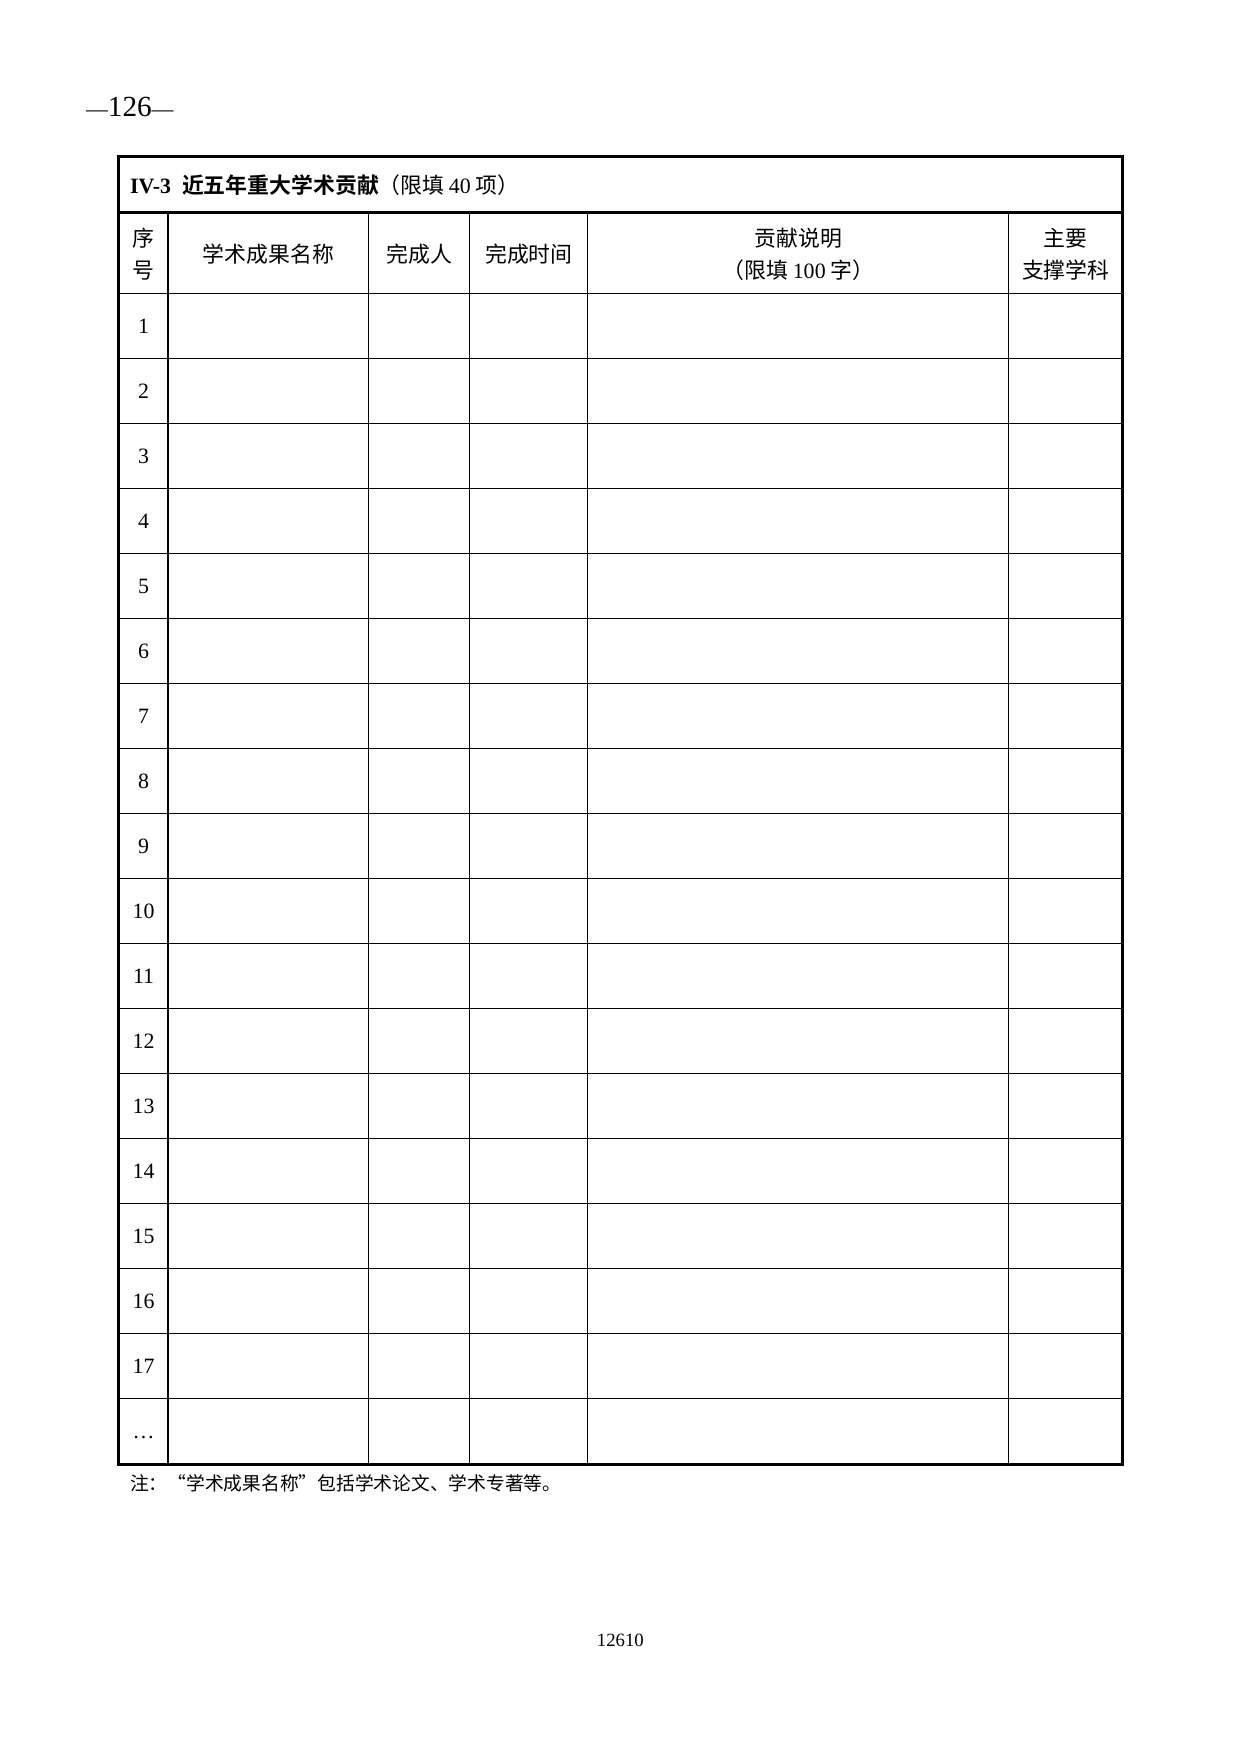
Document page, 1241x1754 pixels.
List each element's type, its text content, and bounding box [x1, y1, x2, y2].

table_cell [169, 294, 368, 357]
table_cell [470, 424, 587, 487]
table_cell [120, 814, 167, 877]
text 注：“学术成果名称”包括学术论文、学术专著等。 [130, 1466, 1110, 1498]
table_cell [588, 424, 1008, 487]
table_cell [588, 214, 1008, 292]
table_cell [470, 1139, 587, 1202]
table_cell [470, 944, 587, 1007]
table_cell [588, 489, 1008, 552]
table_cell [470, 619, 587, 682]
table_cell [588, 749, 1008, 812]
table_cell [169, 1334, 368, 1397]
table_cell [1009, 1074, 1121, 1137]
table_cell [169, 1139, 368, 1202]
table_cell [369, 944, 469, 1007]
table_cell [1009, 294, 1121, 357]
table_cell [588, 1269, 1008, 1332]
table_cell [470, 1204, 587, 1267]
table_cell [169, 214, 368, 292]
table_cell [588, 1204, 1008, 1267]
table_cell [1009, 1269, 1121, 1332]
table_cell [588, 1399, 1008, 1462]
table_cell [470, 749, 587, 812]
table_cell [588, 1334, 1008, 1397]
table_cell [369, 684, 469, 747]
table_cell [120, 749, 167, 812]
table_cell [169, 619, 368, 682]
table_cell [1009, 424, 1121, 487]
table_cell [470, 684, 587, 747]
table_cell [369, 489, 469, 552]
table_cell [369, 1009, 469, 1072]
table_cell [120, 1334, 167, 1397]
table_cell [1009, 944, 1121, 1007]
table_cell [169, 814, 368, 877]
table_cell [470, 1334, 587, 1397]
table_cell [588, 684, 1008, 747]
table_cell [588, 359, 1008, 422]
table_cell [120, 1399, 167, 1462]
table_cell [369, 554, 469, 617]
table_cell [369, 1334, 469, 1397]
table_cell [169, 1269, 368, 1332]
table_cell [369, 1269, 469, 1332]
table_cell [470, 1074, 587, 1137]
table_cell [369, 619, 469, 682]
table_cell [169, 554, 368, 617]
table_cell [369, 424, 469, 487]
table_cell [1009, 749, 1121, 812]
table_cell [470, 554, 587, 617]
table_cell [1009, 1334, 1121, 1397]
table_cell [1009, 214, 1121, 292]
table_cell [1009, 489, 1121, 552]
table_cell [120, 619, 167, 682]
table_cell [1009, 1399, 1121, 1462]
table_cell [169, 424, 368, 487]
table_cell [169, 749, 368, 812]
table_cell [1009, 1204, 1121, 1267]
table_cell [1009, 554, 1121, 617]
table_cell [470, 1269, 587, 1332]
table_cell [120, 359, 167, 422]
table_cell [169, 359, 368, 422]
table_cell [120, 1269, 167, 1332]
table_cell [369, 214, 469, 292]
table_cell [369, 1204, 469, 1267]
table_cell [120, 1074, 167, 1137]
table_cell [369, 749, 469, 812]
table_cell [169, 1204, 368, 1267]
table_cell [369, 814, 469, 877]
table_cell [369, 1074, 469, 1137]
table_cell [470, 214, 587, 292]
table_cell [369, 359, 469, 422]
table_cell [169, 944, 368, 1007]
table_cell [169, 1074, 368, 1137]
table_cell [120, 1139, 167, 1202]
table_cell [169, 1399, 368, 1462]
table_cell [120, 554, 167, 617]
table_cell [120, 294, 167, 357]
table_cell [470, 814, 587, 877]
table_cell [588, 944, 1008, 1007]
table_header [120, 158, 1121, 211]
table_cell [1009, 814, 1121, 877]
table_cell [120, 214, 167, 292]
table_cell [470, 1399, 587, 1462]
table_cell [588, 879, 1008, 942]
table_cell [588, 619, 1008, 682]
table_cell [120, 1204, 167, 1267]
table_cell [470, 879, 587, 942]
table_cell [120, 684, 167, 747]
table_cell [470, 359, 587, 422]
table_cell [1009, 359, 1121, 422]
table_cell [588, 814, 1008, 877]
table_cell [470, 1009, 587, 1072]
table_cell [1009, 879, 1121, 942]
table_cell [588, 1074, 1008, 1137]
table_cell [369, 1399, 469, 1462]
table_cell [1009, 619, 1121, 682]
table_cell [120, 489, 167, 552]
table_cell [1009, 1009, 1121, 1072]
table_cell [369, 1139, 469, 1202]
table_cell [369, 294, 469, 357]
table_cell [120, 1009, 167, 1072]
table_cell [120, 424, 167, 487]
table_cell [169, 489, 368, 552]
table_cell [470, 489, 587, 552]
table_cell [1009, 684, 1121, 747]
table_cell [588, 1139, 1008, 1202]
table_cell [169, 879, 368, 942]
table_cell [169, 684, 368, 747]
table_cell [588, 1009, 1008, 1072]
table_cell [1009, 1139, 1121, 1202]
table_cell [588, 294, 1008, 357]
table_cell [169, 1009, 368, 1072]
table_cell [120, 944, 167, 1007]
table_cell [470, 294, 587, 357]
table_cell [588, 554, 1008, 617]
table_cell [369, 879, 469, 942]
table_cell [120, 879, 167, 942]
